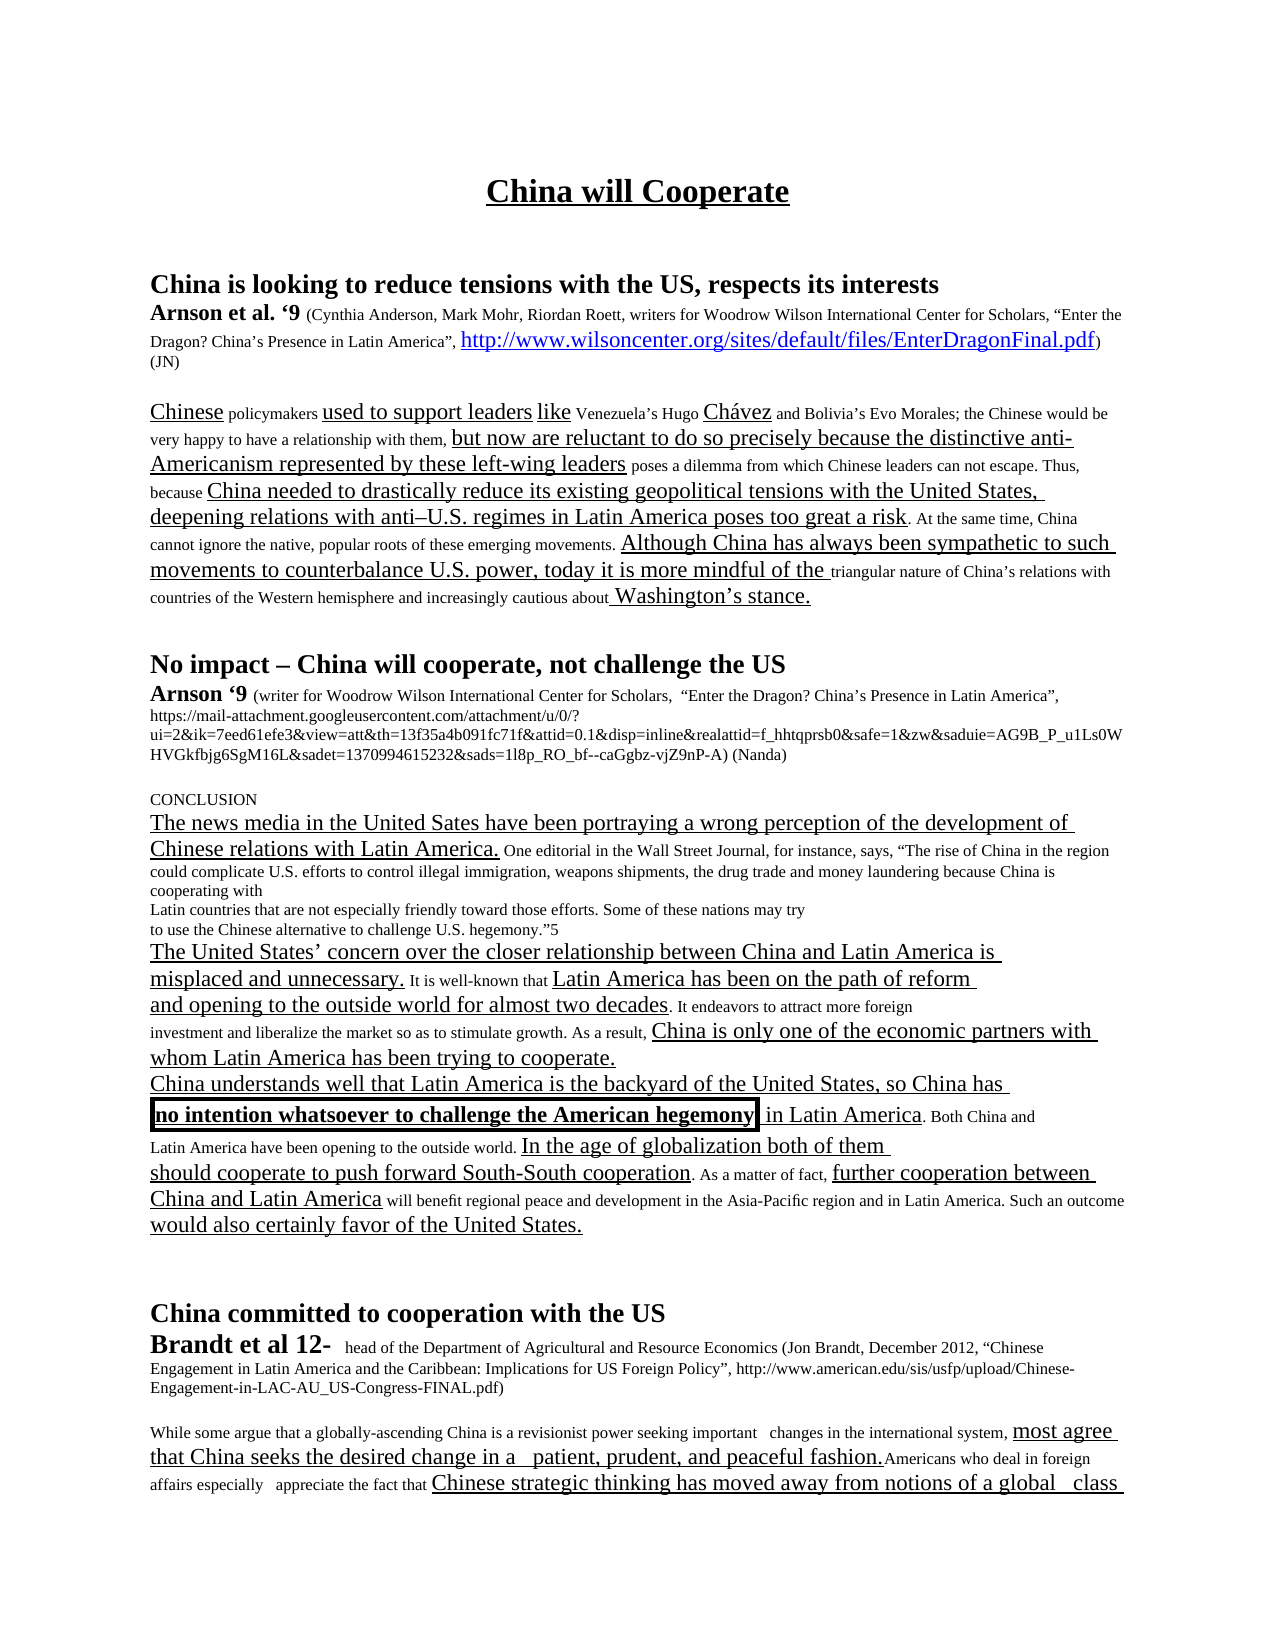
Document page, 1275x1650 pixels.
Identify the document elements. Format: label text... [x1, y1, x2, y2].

text The news media in the United Sates have been portraying a wrong perception of the development of Chinese relations with Latin America. One editorial in the Wall Street Journal, for instance, says, “The rise of China in the region could complicate U.S. efforts to control illegal immigration, weapons shipments, the drug trade and money laundering because China is cooperating with [150, 809, 1125, 900]
text CONCLUSION [150, 790, 1125, 809]
subtitle China is looking to reduce tensions with the US, respects its interests [150, 268, 1125, 299]
text misplaced and unnecessary. It is well-known that Latin America has been on the path of reform [150, 965, 1125, 991]
text Chinese policymakers used to support leaders like Venezuela’s Hugo Chávez and Bolivia’s Evo Morales; the Chinese would be very happy to have a relationship with them, but now are reluctant to do so precisely because the distinctive anti-Americanism represented by these left-wing leaders poses a dilemma from which Chinese leaders can not escape. Thus, because China needed to drastically reduce its existing geopolitical tensions with the United States, deepening relations with anti–U.S. regimes in Latin America poses too great a risk. At the same time, China cannot ignore the native, popular roots of these emerging movements. Although China has always been sympathetic to such movements to counterbalance U.S. power, today it is more mindful of the triangular nature of China’s relations with countries of the Western hemisphere and increasingly cautious about Washington’s stance. [150, 398, 1125, 608]
text no intention whatsoever to challenge the American hegemony in Latin America. Both China and [155, 1101, 755, 1128]
text to use the Chinese alternative to challenge U.S. hegemony.”5 [150, 919, 1125, 938]
text Brandt et al 12- head of the Department of Agricultural and Resource Economics (Jon Brandt, December 2012, “Chinese Engagement in Latin America and the Caribbean: Implications for US Foreign Policy”, http://www.american.edu/sis/usfp/upload/Chinese-Engagement-in-LAC-AU_US-Congress-FINAL.pdf) [150, 1328, 1125, 1397]
subtitle China will Cooperate [150, 171, 1125, 209]
text Arnson ‘9 (writer for Woodrow Wilson International Center for Scholars, “Enter the Dragon? China’s Presence in Latin America”, https://mail-attachment.googleusercontent.com/attachment/u/0/?ui=2&ik=7eed61efe3&view=att&th=13f35a4b091fc71f&attid=0.1&disp=inline&realattid=f_hhtqprsb0&safe=1&zw&saduie=AG9B_P_u1Ls0WHVGkfbjg6SgM16L&sadet=1370994615232&sads=1l8p_RO_bf--caGgbz-vjZ9nP-A) (Nanda) [150, 680, 1125, 763]
text investment and liberalize the market so as to stimulate growth. As a result, China is only one of the economic partners with whom Latin America has been trying to cooperate. [150, 1017, 1125, 1070]
text no intention whatsoever to challenge the American hegemony in Latin America. Both China and [760, 1097, 1125, 1132]
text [150, 1417, 1125, 1496]
text China understands well that Latin America is the backyard of the United States, so China has [150, 1070, 1125, 1097]
text The United States’ concern over the closer relationship between China and Latin America is [150, 938, 1125, 965]
text Latin America have been opening to the outside world. In the age of globalization both of them [150, 1132, 1125, 1159]
subtitle China committed to cooperation with the US [150, 1297, 1125, 1328]
subtitle No impact – China will cooperate, not challenge the US [150, 648, 1125, 680]
text Latin countries that are not especially friendly toward those efforts. Some of these nations may try [150, 900, 1125, 919]
text and opening to the outside world for almost two decades. It endeavors to attract more foreign [150, 991, 1125, 1017]
text Arnson et al. ‘9 (Cynthia Anderson, Mark Mohr, Riordan Roett, writers for Woodrow Wilson International Center for Scholars, “Enter the Dragon? China’s Presence in Latin America”, http://www.wilsoncenter.org/sites/default/files/EnterDragonFinal.pdf) (JN) [150, 299, 1125, 371]
text should cooperate to push forward South-South cooperation. As a matter of fact, further cooperation between China and Latin America will beneﬁt regional peace and development in the Asia-Paciﬁc region and in Latin America. Such an outcome would also certainly favor of the United States. [150, 1159, 1125, 1238]
